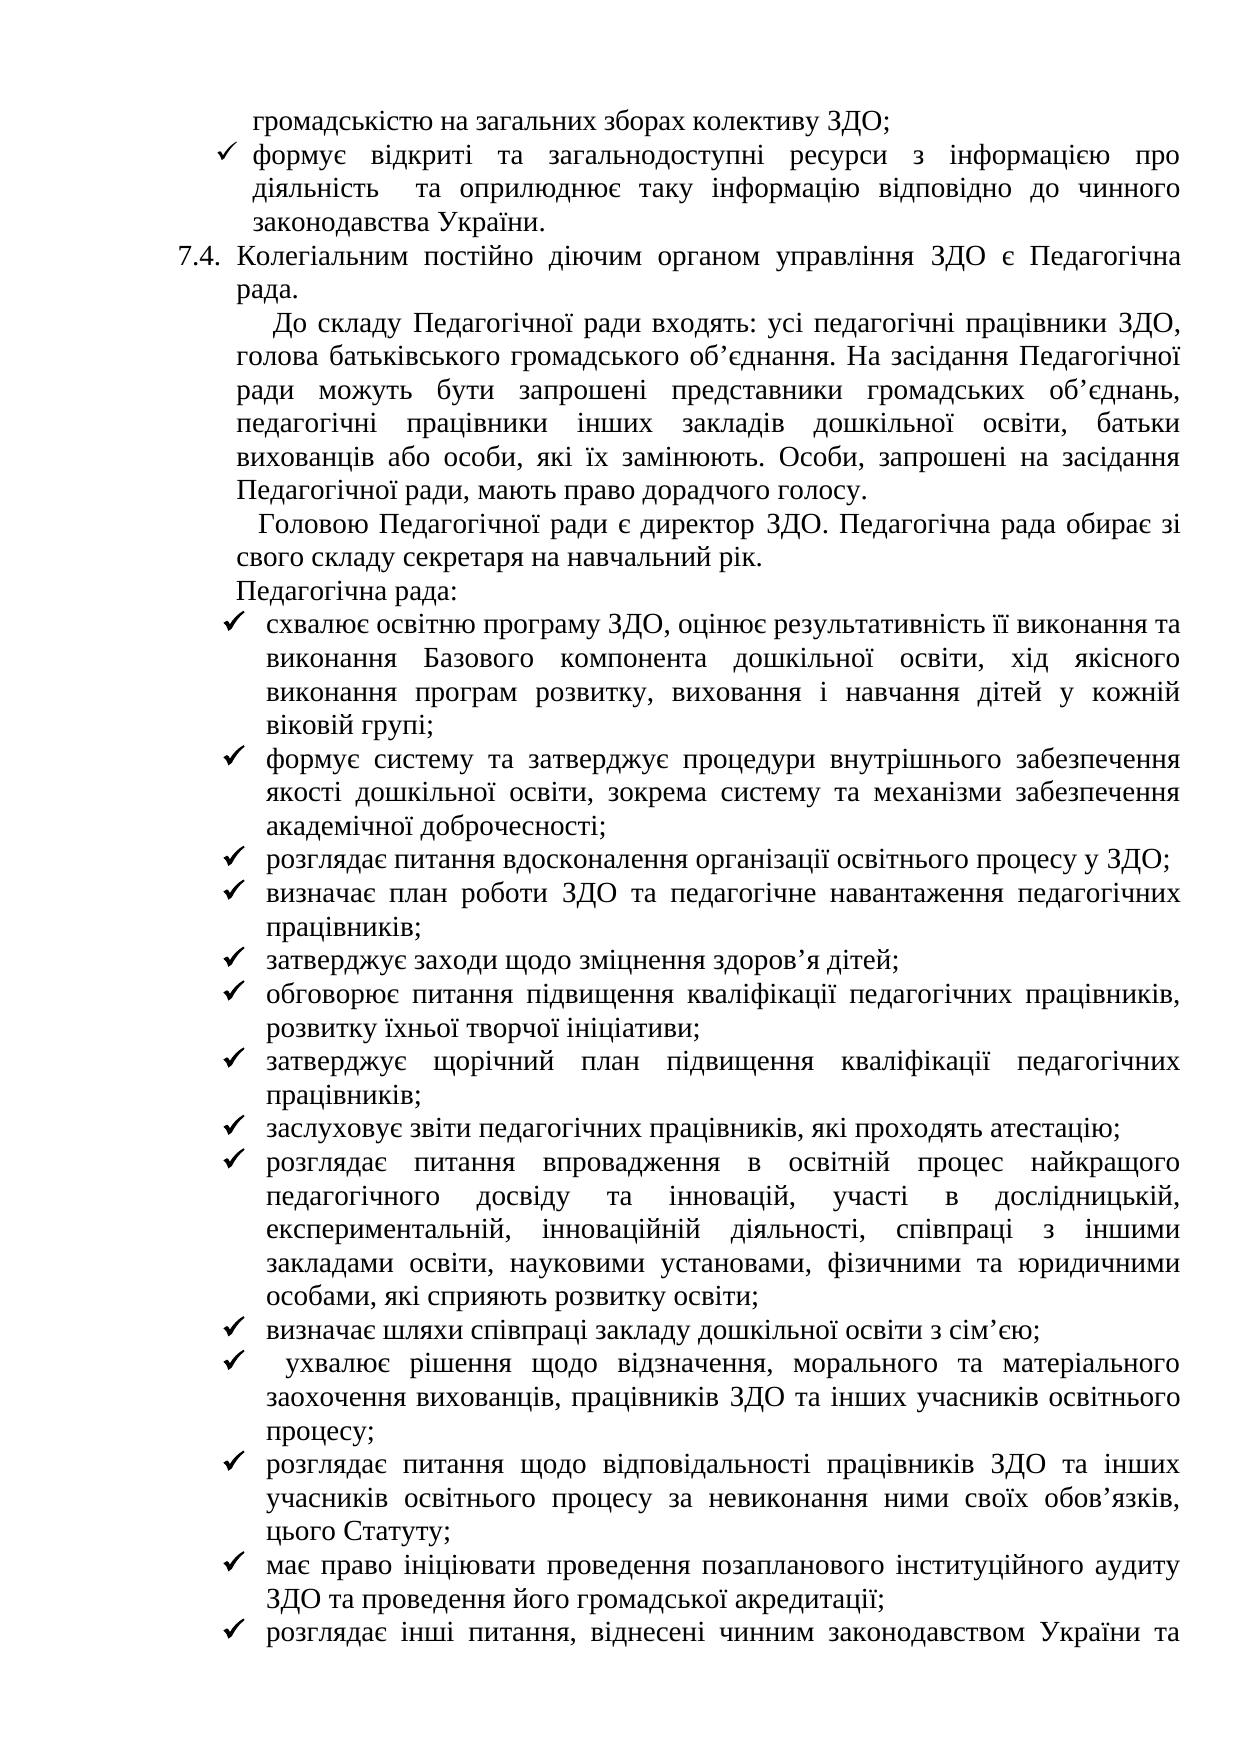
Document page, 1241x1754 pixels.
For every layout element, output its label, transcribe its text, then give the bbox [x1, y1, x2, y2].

list формує відкриті та загальнодоступні ресурси з інформацією про діяльність та оприлюднює таку інформацію відповідно до чинного законодавства України. [215, 137, 1181, 238]
list схвалює освітню програму ЗДО, оцінює результативність її виконання та виконання Базового компонента дошкільної освіти, хід якісного виконання програм розвитку, виховання і навчання дітей у кожній віковій групі; [222, 607, 1181, 741]
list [222, 1614, 1181, 1648]
text Педагогічна рада: [177, 573, 1181, 607]
list формує систему та затверджує процедури внутрішнього забезпечення якості дошкільної освіти, зокрема систему та механізми забезпечення академічної доброчесності; [222, 741, 1181, 842]
list має право ініціювати проведення позапланового інституційного аудиту ЗДО та проведення його громадської акредитації; [222, 1547, 1181, 1614]
list розглядає питання впровадження в освітній процес найкращого педагогічного досвіду та інновацій, участі в дослідницькій, експериментальній, інноваційній діяльності, співпраці з іншими закладами освіти, науковими установами, фізичними та юридичними особами, які сприяють розвитку освіти; [222, 1144, 1181, 1312]
list ухвалює рішення щодо відзначення, морального та матеріального заохочення вихованців, працівників ЗДО та інших учасників освітнього процесу; [222, 1346, 1181, 1446]
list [215, 103, 1181, 137]
text 7.4. Колегіальним постійно діючим органом управління ЗДО є Педагогічна рада. [177, 238, 1181, 305]
list розглядає питання вдосконалення організації освітнього процесу у ЗДО; [222, 842, 1181, 875]
list затверджує заходи щодо зміцнення здоров’я дітей; [222, 942, 1181, 976]
list визначає план роботи ЗДО та педагогічне навантаження педагогічних працівників; [222, 875, 1181, 942]
list розглядає питання щодо відповідальності працівників ЗДО та інших учасників освітнього процесу за невиконання ними своїх обов’язків, цього Статуту; [222, 1446, 1181, 1547]
list визначає шляхи співпраці закладу дошкільної освіти з сім’єю; [222, 1312, 1181, 1346]
list заслуховує звіти педагогічних працівників, які проходять атестацію; [222, 1111, 1181, 1144]
list затверджує щорічний план підвищення кваліфікації педагогічних працівників; [222, 1043, 1181, 1111]
text Головою Педагогічної ради є директор ЗДО. Педагогічна рада обирає зі свого складу секретаря на навчальний рік. [177, 506, 1181, 573]
list обговорює питання підвищення кваліфікації педагогічних працівників, розвитку їхньої творчої ініціативи; [222, 976, 1181, 1043]
text До складу Педагогічної ради входять: усі педагогічні працівники ЗДО, голова батьківського громадського об’єднання. На засідання Педагогічної ради можуть бути запрошені представники громадських об’єднань, педагогічні працівники інших закладів дошкільної освіти, батьки вихованців або особи, які їх замінюють. Особи, запрошені на засідання Педагогічної ради, мають право дорадчого голосу. [177, 305, 1181, 506]
